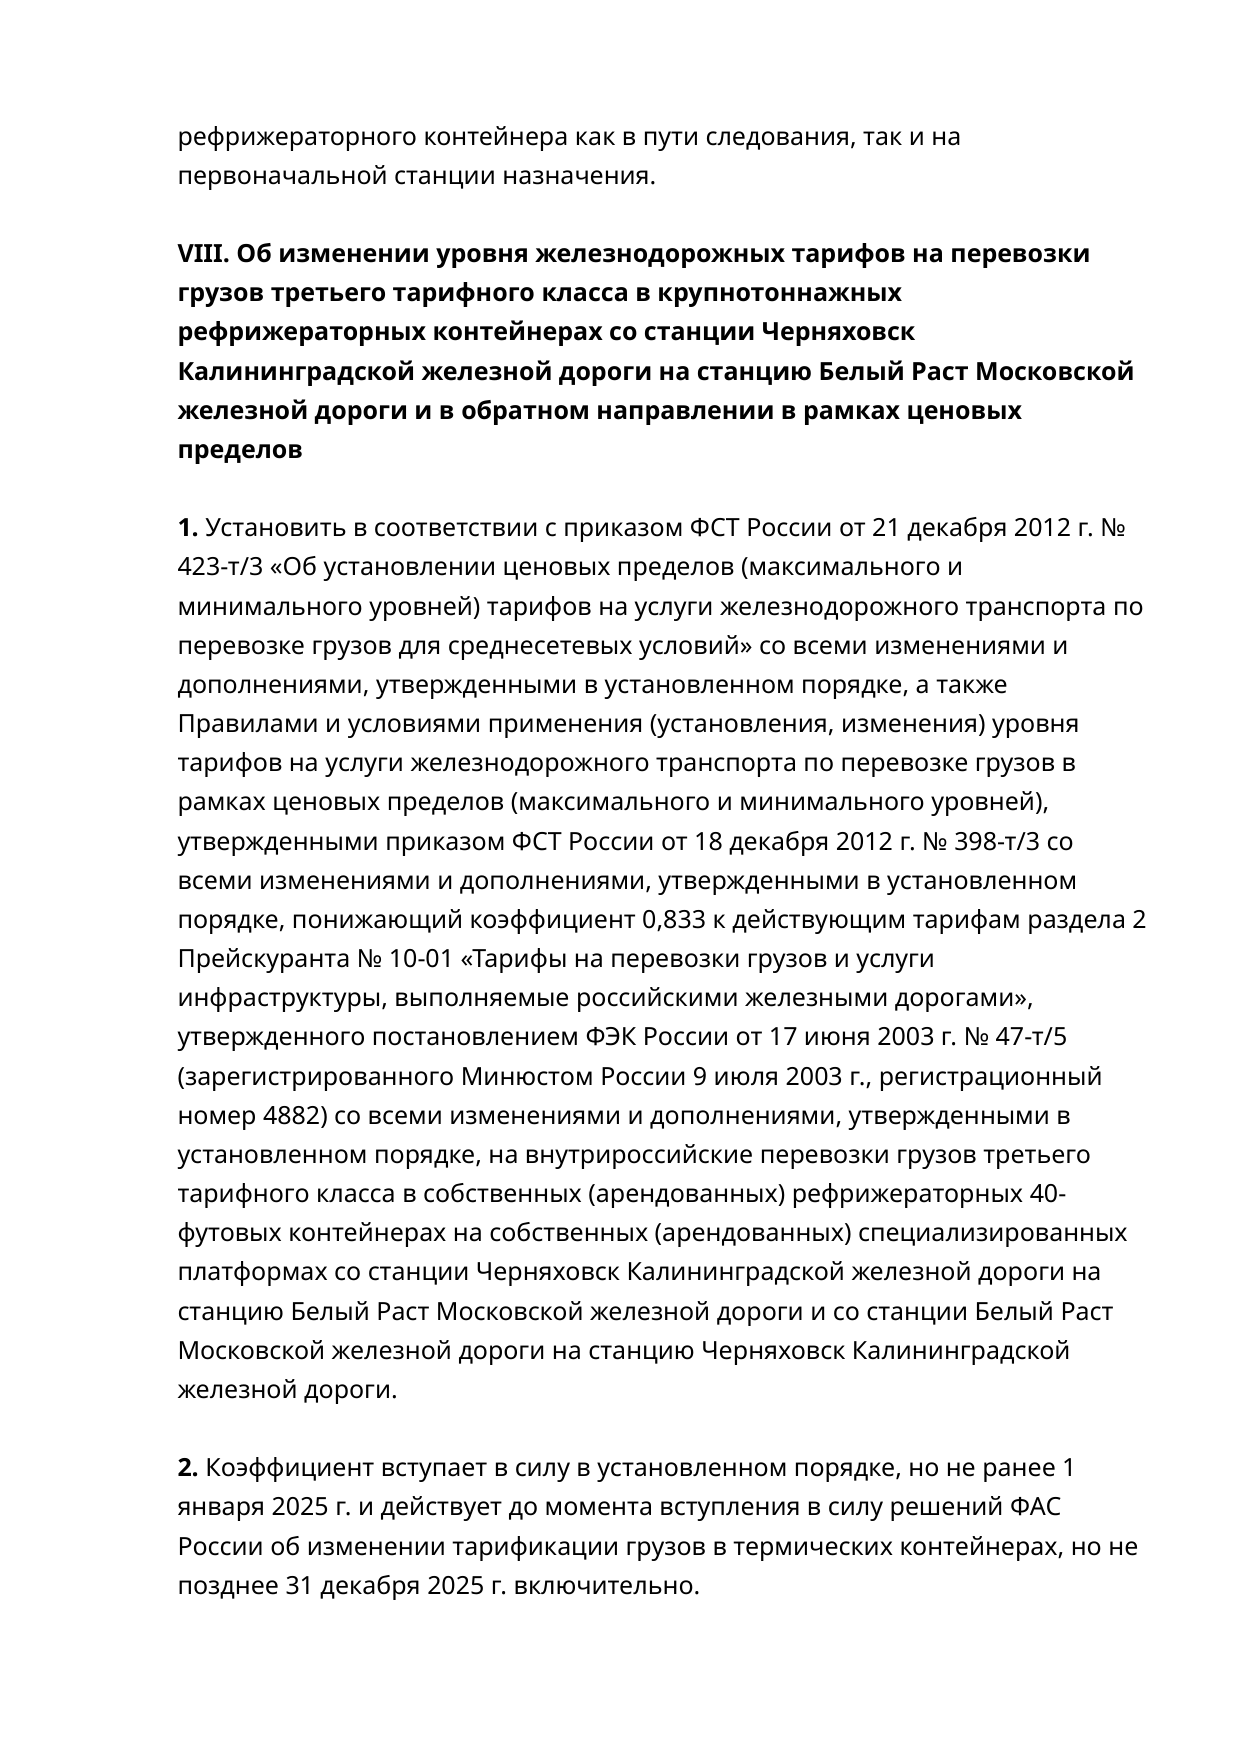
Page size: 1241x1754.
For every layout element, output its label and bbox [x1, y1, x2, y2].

text [177, 118, 1152, 1601]
